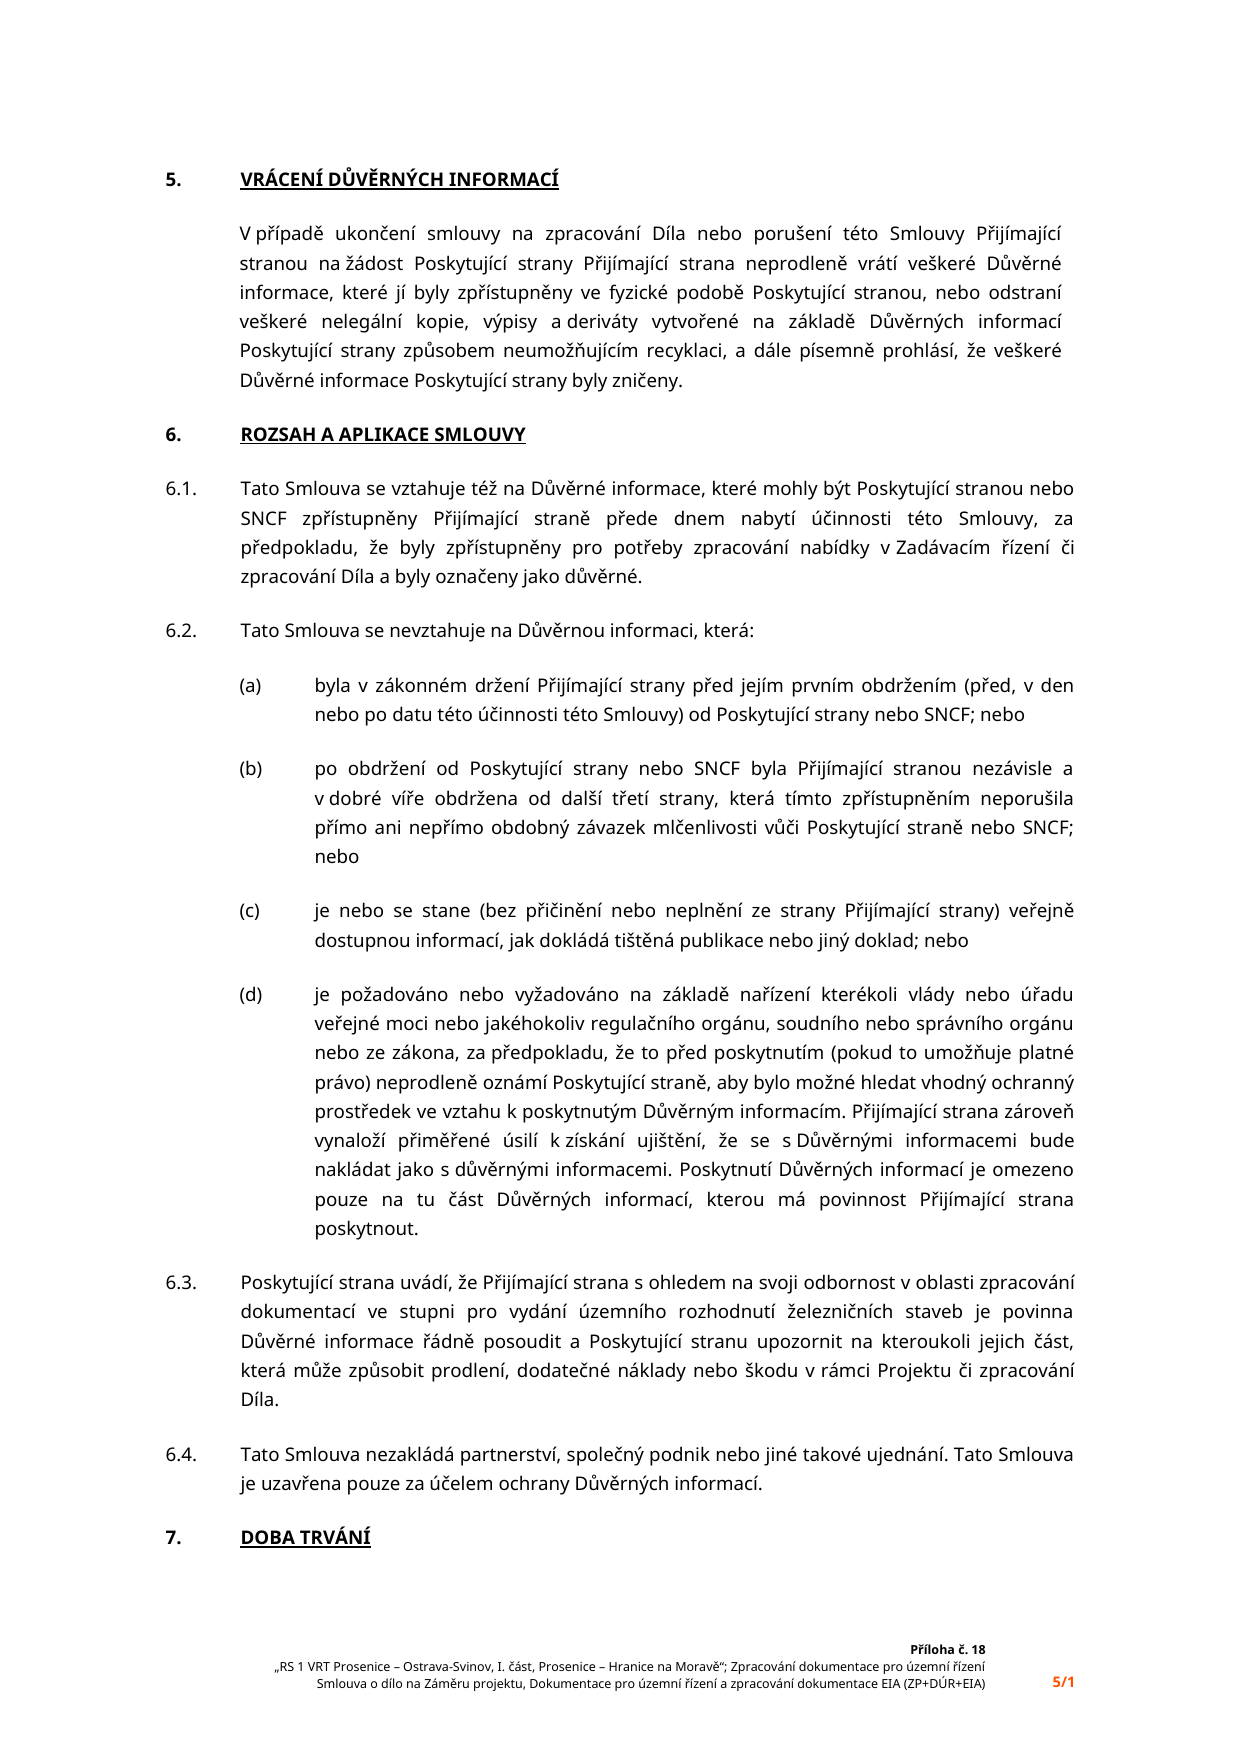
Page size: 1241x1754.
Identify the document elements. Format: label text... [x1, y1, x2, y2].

list je požadováno nebo vyžadováno na základě nařízení kterékoli vlády nebo úřadu veřejné moci nebo jakéhokoliv regulačního orgánu, soudního nebo správního orgánu nebo ze zákona, za předpokladu, že to před poskytnutím (pokud to umožňuje platné právo) neprodleně oznámí Poskytující straně, aby bylo možné hledat vhodný ochranný prostředek ve vztahu k poskytnutým Důvěrným informacím. Přijímající strana zároveň vynaloží přiměřené úsilí k získání ujištění, že se s Důvěrnými informacemi bude nakládat jako s důvěrnými informacemi. Poskytnutí Důvěrných informací je omezeno pouze na tu část Důvěrných informací, kterou má povinnost Přijímající strana poskytnout. [239, 981, 1075, 1241]
list je nebo se stane (bez přičinění nebo neplnění ze strany Přijímající strany) veřejně dostupnou informací, jak dokládá tištěná publikace nebo jiný doklad; nebo [239, 898, 1075, 952]
list po obdržení od Poskytující strany nebo SNCF byla Přijímající stranou nezávisle a v dobré víře obdržena od další třetí strany, která tímto zpřístupněním neporušila přímo ani nepřímo obdobný závazek mlčenlivosti vůči Poskytující straně nebo SNCF; nebo [239, 756, 1075, 869]
list ROZSAH A APLIKACE SMLOUVY [165, 421, 1075, 447]
list Poskytující strana uvádí, že Přijímající strana s ohledem na svoji odbornost v oblasti zpracování dokumentací ve stupni pro vydání územního rozhodnutí železničních staveb je povinna Důvěrné informace řádně posoudit a Poskytující stranu upozornit na kteroukoli jejich část, která může způsobit prodlení, dodatečné náklady nebo škodu v rámci Projektu či zpracování Díla. [165, 1269, 1075, 1412]
list VRÁCENÍ DŮVĚRNÝCH INFORMACÍ [165, 166, 1075, 192]
list DOBA TRVÁNÍ [165, 1524, 1075, 1550]
text V případě ukončení smlouvy na zpracování Díla nebo porušení této Smlouvy Přijímající stranou na žádost Poskytující strany Přijímající strana neprodleně vrátí veškeré Důvěrné informace, které jí byly zpřístupněny ve fyzické podobě Poskytující stranou, nebo odstraní veškeré nelegální kopie, výpisy a deriváty vytvořené na základě Důvěrných informací Poskytující strany způsobem neumožňujícím recyklaci, a dále písemně prohlásí, že veškeré Důvěrné informace Poskytující strany byly zničeny. [239, 221, 1062, 393]
list Tato Smlouva nezakládá partnerství, společný podnik nebo jiné takové ujednání. Tato Smlouva je uzavřena pouze za účelem ochrany Důvěrných informací. [165, 1441, 1075, 1496]
list Tato Smlouva se vztahuje též na Důvěrné informace, které mohly být Poskytující stranou nebo SNCF zpřístupněny Přijímající straně přede dnem nabytí účinnosti této Smlouvy, za předpokladu, že byly zpřístupněny pro potřeby zpracování nabídky v Zadávacím řízení či zpracování Díla a byly označeny jako důvěrné. [165, 476, 1075, 589]
list byla v zákonném držení Přijímající strany před jejím prvním obdržením (před, v den nebo po datu této účinnosti této Smlouvy) od Poskytující strany nebo SNCF; nebo [239, 672, 1075, 727]
list Tato Smlouva se nevztahuje na Důvěrnou informaci, která: [165, 618, 1075, 643]
